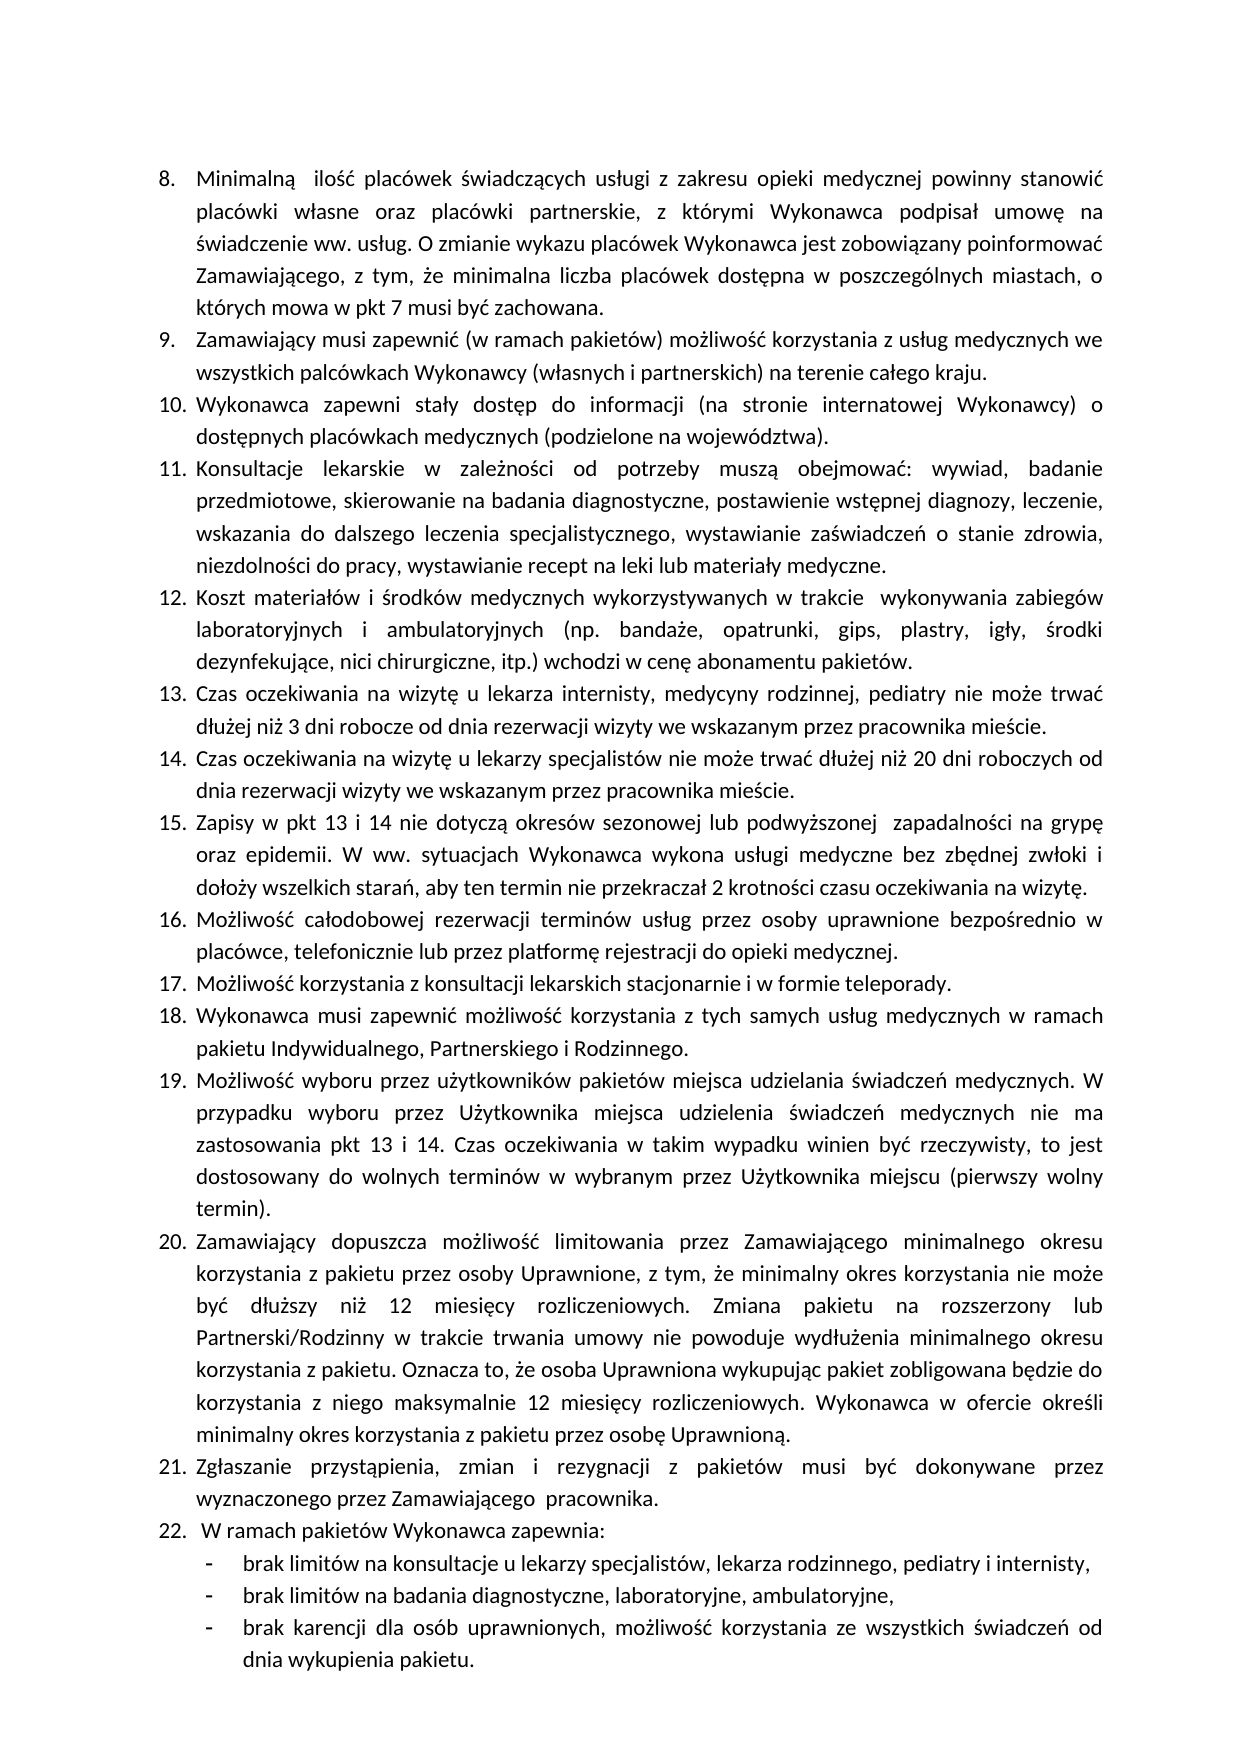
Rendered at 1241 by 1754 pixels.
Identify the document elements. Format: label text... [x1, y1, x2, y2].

list brak limitów na konsultacje u lekarzy specjalistów, lekarza rodzinnego, pediatry i internisty, [205, 1549, 1105, 1577]
list Minimalną ilość placówek świadczących usługi z zakresu opieki medycznej powinny stanowić placówki własne oraz placówki partnerskie, z którymi Wykonawca podpisał umowę na świadczenie ww. usług. O zmianie wykazu placówek Wykonawca jest zobowiązany poinformować Zamawiającego, z tym, że minimalna liczba placówek dostępna w poszczególnych miastach, o których mowa w pkt 7 musi być zachowana. [158, 164, 1105, 321]
list Zgłaszanie przystąpienia, zmian i rezygnacji z pakietów musi być dokonywane przez wyznaczonego przez Zamawiającego pracownika. [158, 1452, 1105, 1512]
list Czas oczekiwania na wizytę u lekarzy specjalistów nie może trwać dłużej niż 20 dni roboczych od dnia rezerwacji wizyty we wskazanym przez pracownika mieście. [158, 744, 1105, 804]
list Wykonawca musi zapewnić możliwość korzystania z tych samych usług medycznych w ramach pakietu Indywidualnego, Partnerskiego i Rodzinnego. [158, 1001, 1105, 1062]
list Możliwość całodobowej rezerwacji terminów usług przez osoby uprawnione bezpośrednio w placówce, telefonicznie lub przez platformę rejestracji do opieki medycznej. [158, 905, 1105, 965]
list Możliwość wyboru przez użytkowników pakietów miejsca udzielania świadczeń medycznych. W przypadku wyboru przez Użytkownika miejsca udzielenia świadczeń medycznych nie ma zastosowania pkt 13 i 14. Czas oczekiwania w takim wypadku winien być rzeczywisty, to jest dostosowany do wolnych terminów w wybranym przez Użytkownika miejscu (pierwszy wolny termin). [158, 1066, 1105, 1223]
list Czas oczekiwania na wizytę u lekarza internisty, medycyny rodzinnej, pediatry nie może trwać dłużej niż 3 dni robocze od dnia rezerwacji wizyty we wskazanym przez pracownika mieście. [158, 679, 1105, 740]
list Koszt materiałów i środków medycznych wykorzystywanych w trakcie wykonywania zabiegów laboratoryjnych i ambulatoryjnych (np. bandaże, opatrunki, gips, plastry, igły, środki dezynfekujące, nici chirurgiczne, itp.) wchodzi w cenę abonamentu pakietów. [158, 583, 1105, 675]
list W ramach pakietów Wykonawca zapewnia: [158, 1516, 1105, 1544]
list Możliwość korzystania z konsultacji lekarskich stacjonarnie i w formie teleporady. [158, 969, 1105, 997]
list Konsultacje lekarskie w zależności od potrzeby muszą obejmować: wywiad, badanie przedmiotowe, skierowanie na badania diagnostyczne, postawienie wstępnej diagnozy, leczenie, wskazania do dalszego leczenia specjalistycznego, wystawianie zaświadczeń o stanie zdrowia, niezdolności do pracy, wystawianie recept na leki lub materiały medyczne. [158, 454, 1105, 579]
list Zamawiający dopuszcza możliwość limitowania przez Zamawiającego minimalnego okresu korzystania z pakietu przez osoby Uprawnione, z tym, że minimalny okres korzystania nie może być dłuższy niż 12 miesięcy rozliczeniowych. Zmiana pakietu na rozszerzony lub Partnerski/Rodzinny w trakcie trwania umowy nie powoduje wydłużenia minimalnego okresu korzystania z pakietu. Oznacza to, że osoba Uprawniona wykupując pakiet zobligowana będzie do korzystania z niego maksymalnie 12 miesięcy rozliczeniowych. Wykonawca w ofercie określi minimalny okres korzystania z pakietu przez osobę Uprawnioną. [158, 1227, 1105, 1448]
list Wykonawca zapewni stały dostęp do informacji (na stronie internatowej Wykonawcy) o dostępnych placówkach medycznych (podzielone na województwa). [158, 390, 1105, 450]
list brak limitów na badania diagnostyczne, laboratoryjne, ambulatoryjne, [205, 1581, 1105, 1609]
list Zapisy w pkt 13 i 14 nie dotyczą okresów sezonowej lub podwyższonej zapadalności na grypę oraz epidemii. W ww. sytuacjach Wykonawca wykona usługi medyczne bez zbędnej zwłoki i dołoży wszelkich starań, aby ten termin nie przekraczał 2 krotności czasu oczekiwania na wizytę. [158, 808, 1105, 901]
list Zamawiający musi zapewnić (w ramach pakietów) możliwość korzystania z usług medycznych we wszystkich palcówkach Wykonawcy (własnych i partnerskich) na terenie całego kraju. [158, 326, 1105, 386]
list brak karencji dla osób uprawnionych, możliwość korzystania ze wszystkich świadczeń od dnia wykupienia pakietu. [205, 1613, 1105, 1673]
